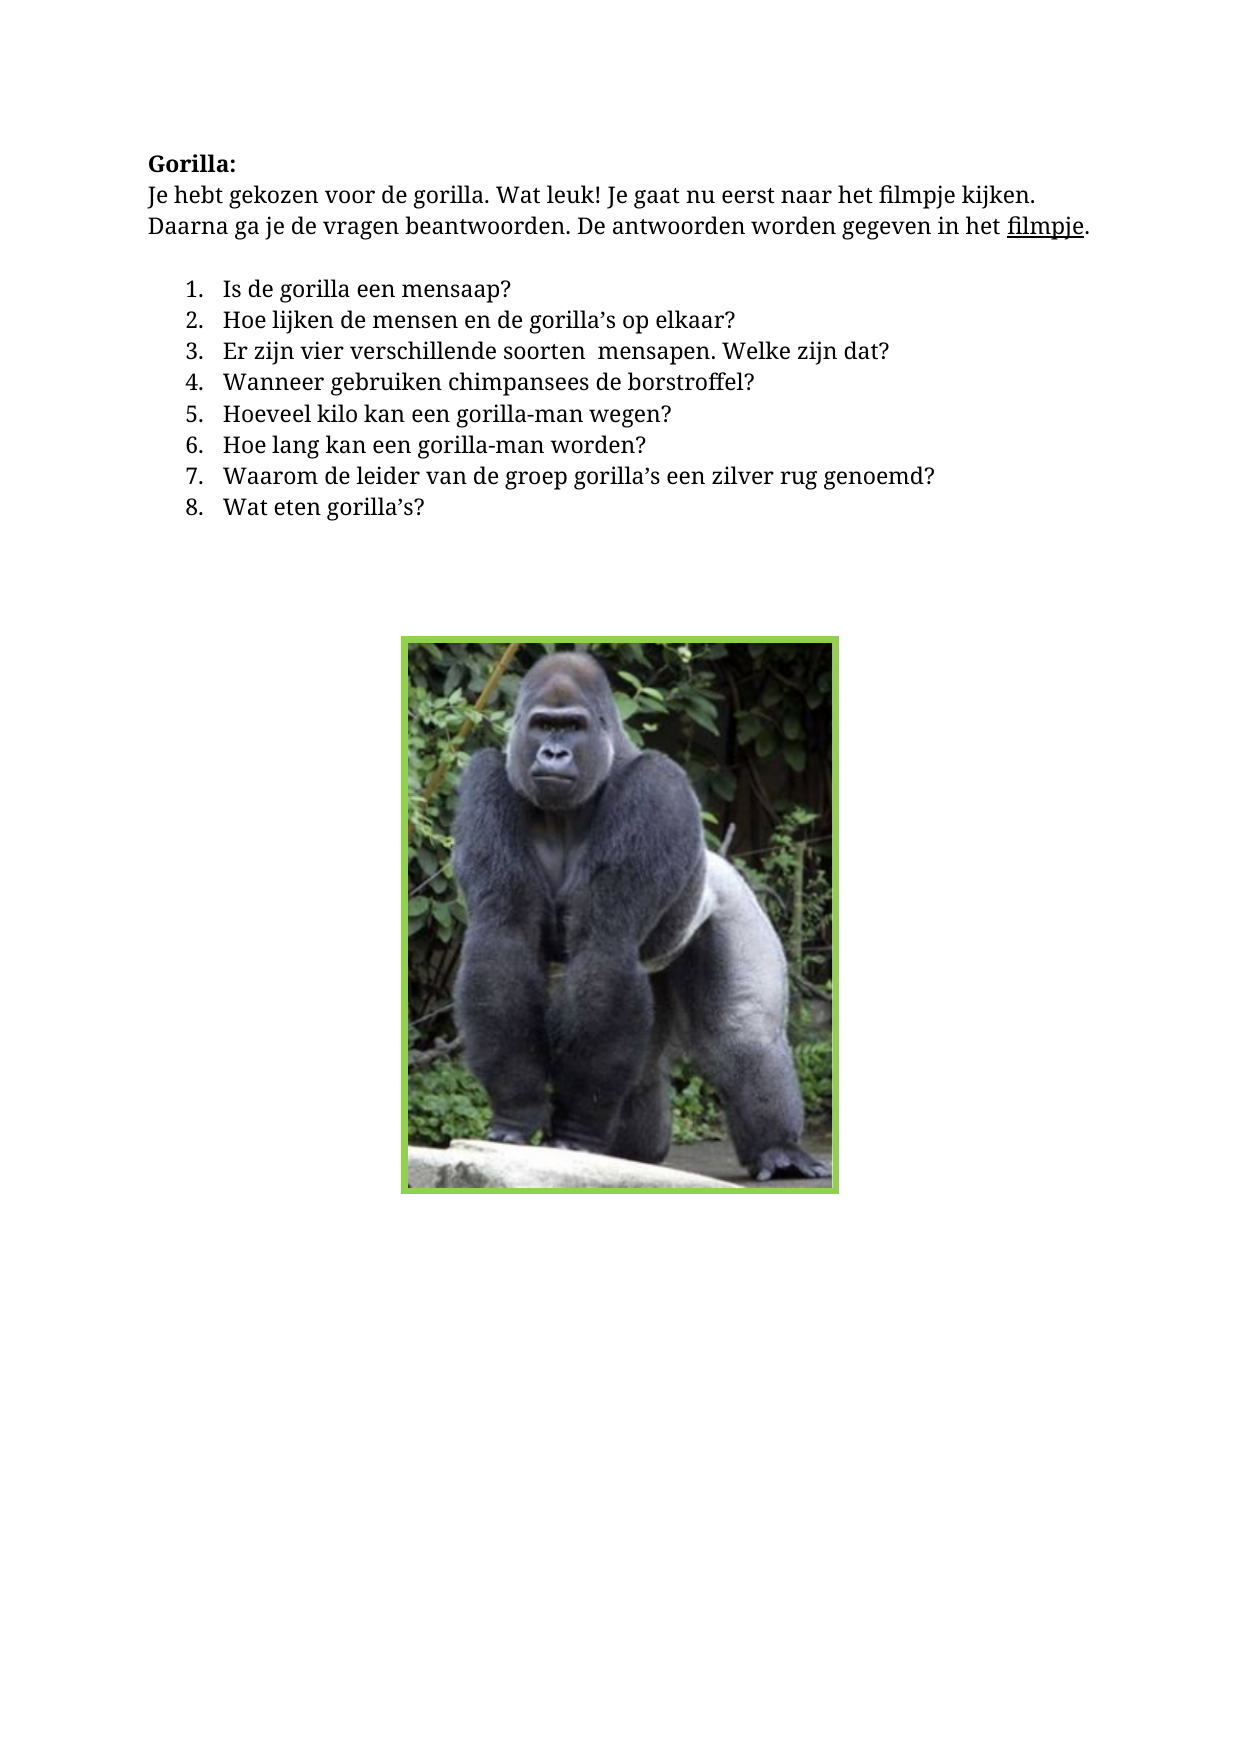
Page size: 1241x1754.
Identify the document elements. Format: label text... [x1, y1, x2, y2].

text Gorilla: [148, 148, 1093, 179]
list Is de gorilla een mensaap? [185, 273, 1093, 304]
picture [408, 643, 833, 1188]
list Er zijn vier verschillende soorten mensapen. Welke zijn dat? [185, 335, 1093, 366]
list Hoeveel kilo kan een gorilla-man wegen? [185, 398, 1093, 429]
list Hoe lang kan een gorilla-man worden? [185, 429, 1093, 460]
text Je hebt gekozen voor de gorilla. Wat leuk! Je gaat nu eerst naar het filmpje kijken. Daarna ga je de vragen beantwoorden. De antwoorden worden gegeven in het filmpje. [148, 179, 1093, 241]
list Wat eten gorilla’s? [185, 491, 1093, 523]
list Hoe lijken de mensen en de gorilla’s op elkaar? [185, 304, 1093, 335]
list Wanneer gebruiken chimpansees de borstroffel? [185, 366, 1093, 398]
list Waarom de leider van de groep gorilla’s een zilver rug genoemd? [185, 460, 1093, 491]
